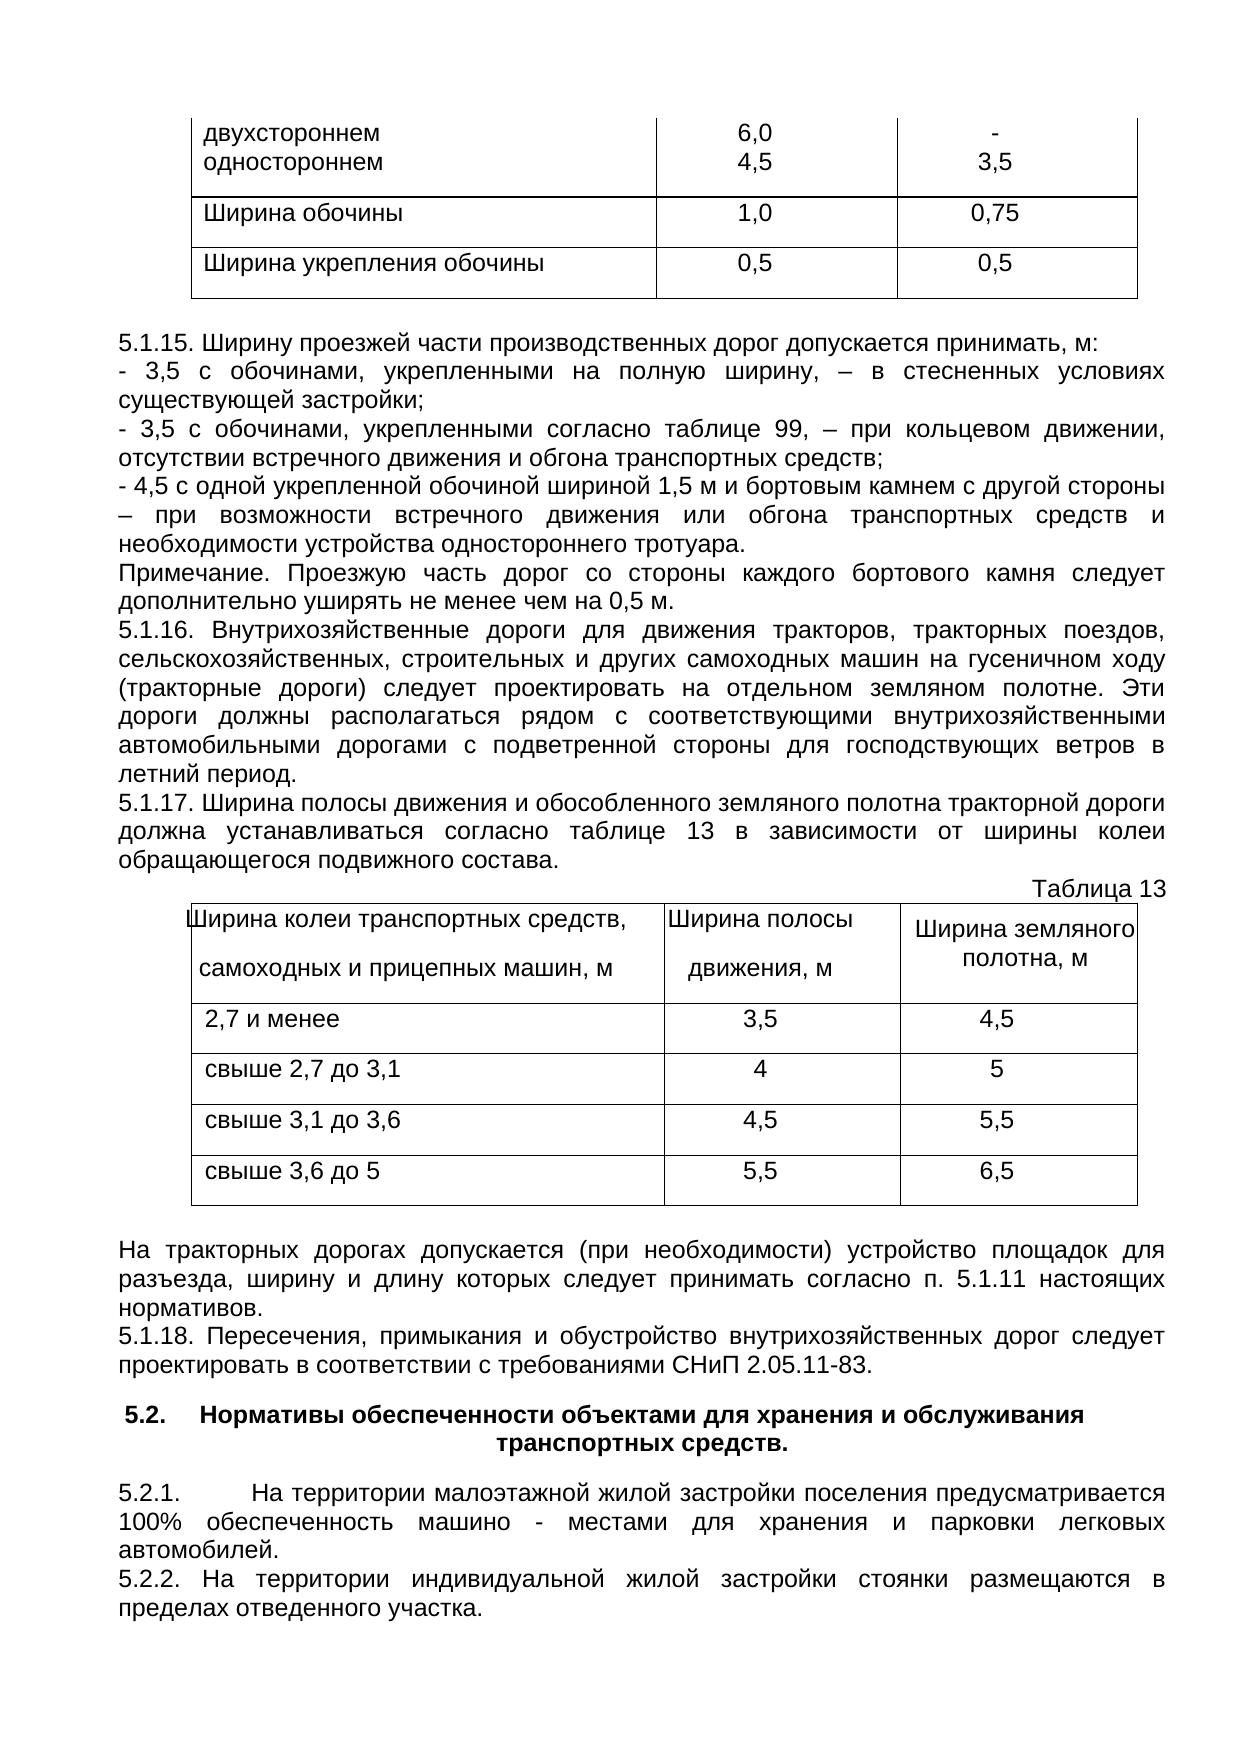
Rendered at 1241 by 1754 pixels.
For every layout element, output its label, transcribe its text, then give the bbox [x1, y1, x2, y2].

text 5.2.2. На территории индивидуальной жилой застройки стоянки размещаются в пределах отведенного участка. [118, 1564, 1167, 1622]
table_cell 2,7 и менее [192, 1004, 664, 1053]
text 5.1.16. Внутрихозяйственные дороги для движения тракторов, тракторных поездов, сельскохозяйственных, строительных и других самоходных машин на гусеничном ходу (тракторные дороги) следует проектировать на отдельном земляном полотне. Эти дороги должны располагаться рядом с соответствующими внутрихозяйственными автомобильными дорогами с подветренной стороны для господствующих ветров в летний период. [118, 615, 1167, 787]
text 5.1.17. Ширина полосы движения и обособленного земляного полотна тракторной дороги должна устанавливаться согласно таблице 13 в зависимости от ширины колеи обращающегося подвижного состава. [118, 787, 1167, 874]
table_cell 4,5 [901, 1004, 1137, 1053]
table_cell 5,5 [901, 1105, 1137, 1154]
table_cell Ширина обочины [192, 198, 656, 247]
table_cell 1,0 [657, 198, 897, 247]
list Нормативы обеспеченности объектами для хранения и обслуживания транспортных средств. [43, 1399, 1167, 1457]
table_cell 6,5 [901, 1156, 1137, 1205]
text Примечание. Проезжую часть дорог со стороны каждого бортового камня следует дополнительно уширять не менее чем на . [118, 557, 1167, 615]
text - 4,5 с одной укрепленной обочиной шириной и бортовым камнем с другой стороны – при возможности встречного движения или обгона транспортных средств и необходимости устройства одностороннего тротуара. [118, 471, 1167, 557]
table_cell 4,5 [657, 147, 897, 196]
table_cell Ширина укрепления обочины [192, 248, 656, 298]
text На тракторных дорогах допускается (при необходимости) устройство площадок для разъезда, ширину и длину которых следует принимать согласно п. 5.1.11 настоящих нормативов. [118, 1235, 1167, 1321]
table_cell 6,0 [657, 118, 897, 147]
table_cell двухстороннем [192, 118, 656, 147]
text 5.1.15. Ширину проезжей части производственных дорог допускается принимать, м: [118, 327, 1167, 356]
text Таблица 13 [118, 874, 1167, 902]
table_cell 0,75 [898, 198, 1137, 247]
table_cell 4 [665, 1054, 900, 1104]
table_cell свыше 3,1 до 3,6 [192, 1105, 664, 1154]
table_header Ширина полосы движения, м [665, 904, 900, 1003]
table_cell одностороннем [192, 147, 656, 196]
table_header Ширина земляного полотна, м [901, 904, 1137, 1003]
table_cell свыше 2,7 до 3,1 [192, 1054, 664, 1104]
text 5.2.1. На территории малоэтажной жилой застройки поселения предусматривается 100% обеспеченность машино - местами для хранения и парковки легковых автомобилей. [118, 1478, 1167, 1564]
text - 3,5 с обочинами, укрепленными согласно таблице 99, – при кольцевом движении, отсутствии встречного движения и обгона транспортных средств; [118, 414, 1167, 471]
table_cell - [898, 118, 1137, 147]
table_cell 3,5 [665, 1004, 900, 1053]
text - 3,5 с обочинами, укрепленными на полную ширину, – в стесненных условиях существующей застройки; [118, 356, 1167, 414]
table_cell 3,5 [898, 147, 1137, 196]
table_header Ширина колеи транспортных средств, самоходных и прицепных машин, м [192, 904, 664, 1003]
text 5.1.18. Пересечения, примыкания и обустройство внутрихозяйственных дорог следует проектировать в соответствии с требованиями СНиП 2.05.11-83. [118, 1321, 1167, 1379]
table_cell 5 [901, 1054, 1137, 1104]
table_cell 0,5 [657, 248, 897, 298]
table_cell свыше 3,6 до 5 [192, 1156, 664, 1205]
table_cell 0,5 [898, 248, 1137, 298]
table_cell 5,5 [665, 1156, 900, 1205]
table_cell 4,5 [665, 1105, 900, 1154]
